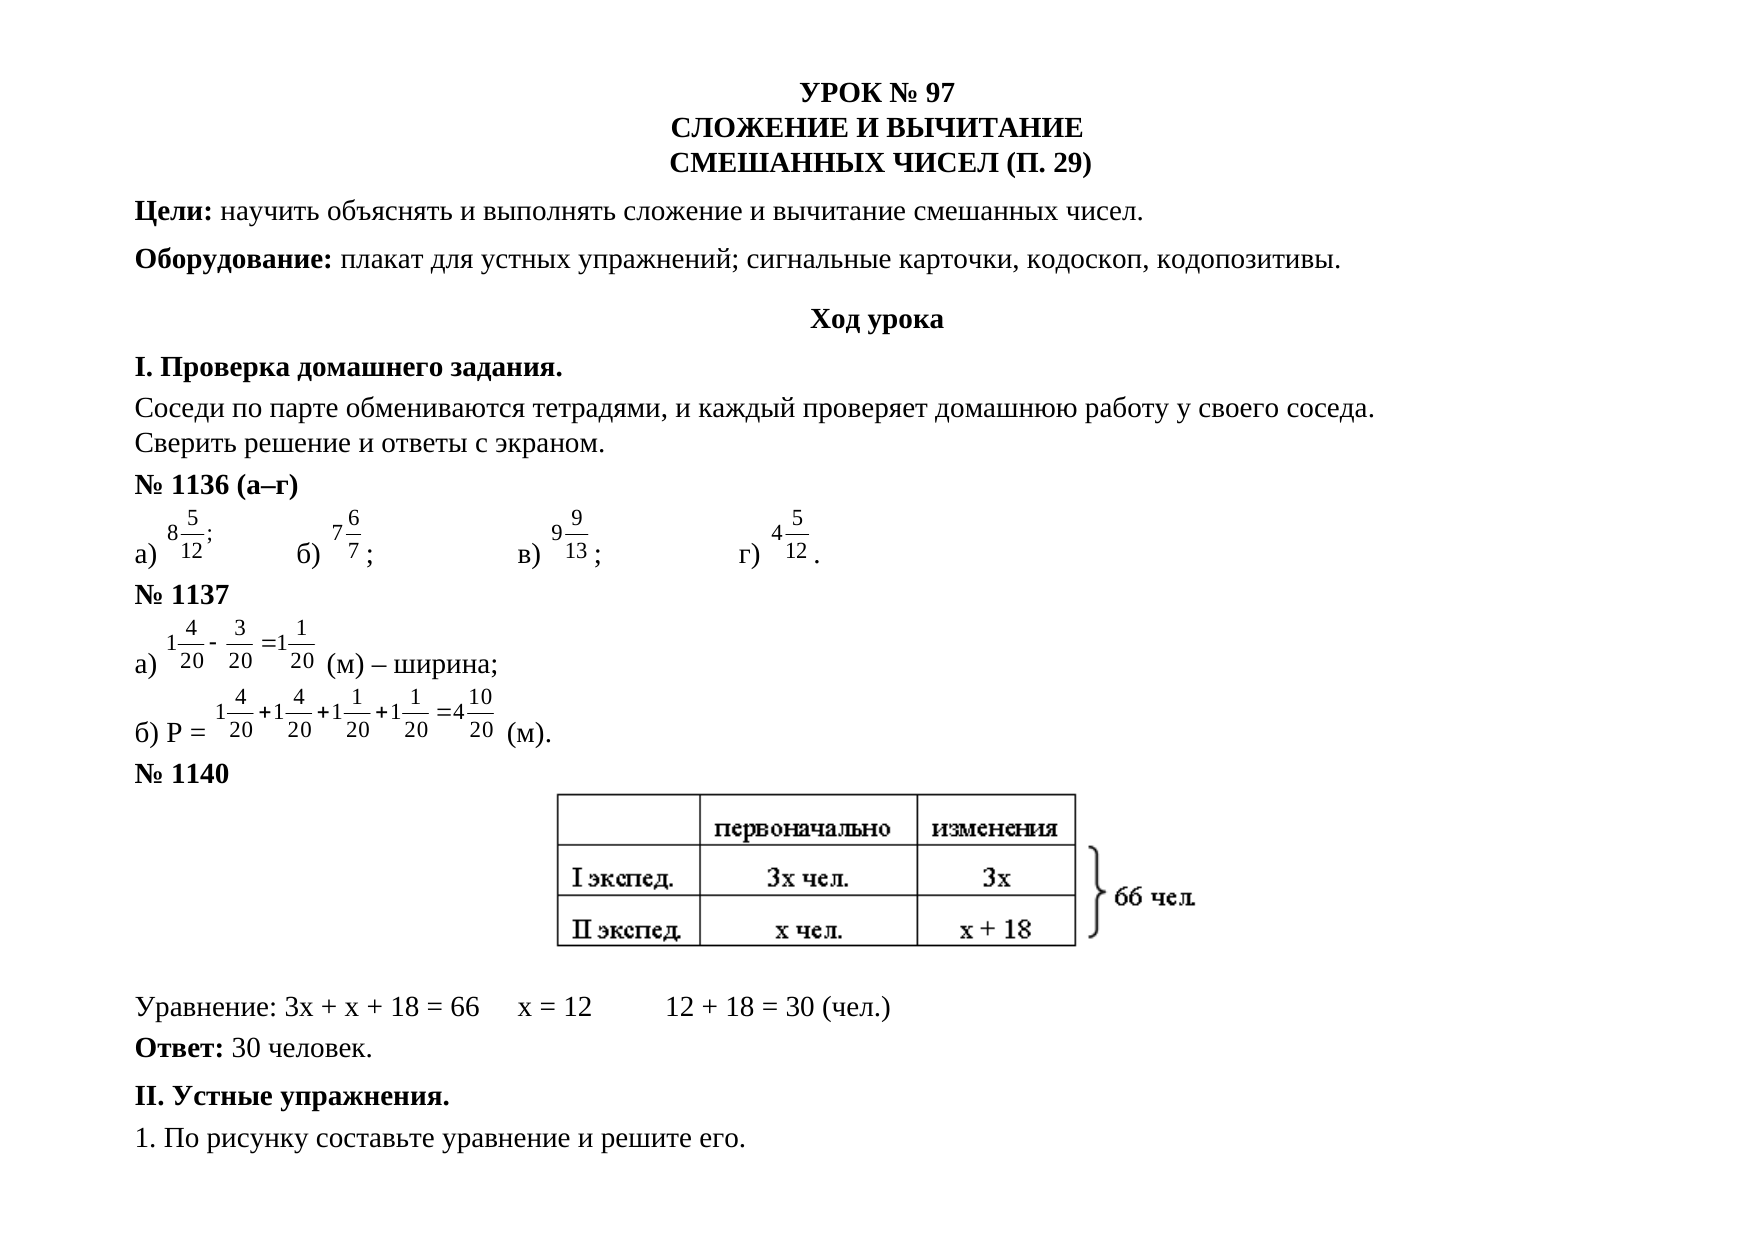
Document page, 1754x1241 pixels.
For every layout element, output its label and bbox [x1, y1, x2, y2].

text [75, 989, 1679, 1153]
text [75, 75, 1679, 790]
picture [551, 791, 1203, 956]
